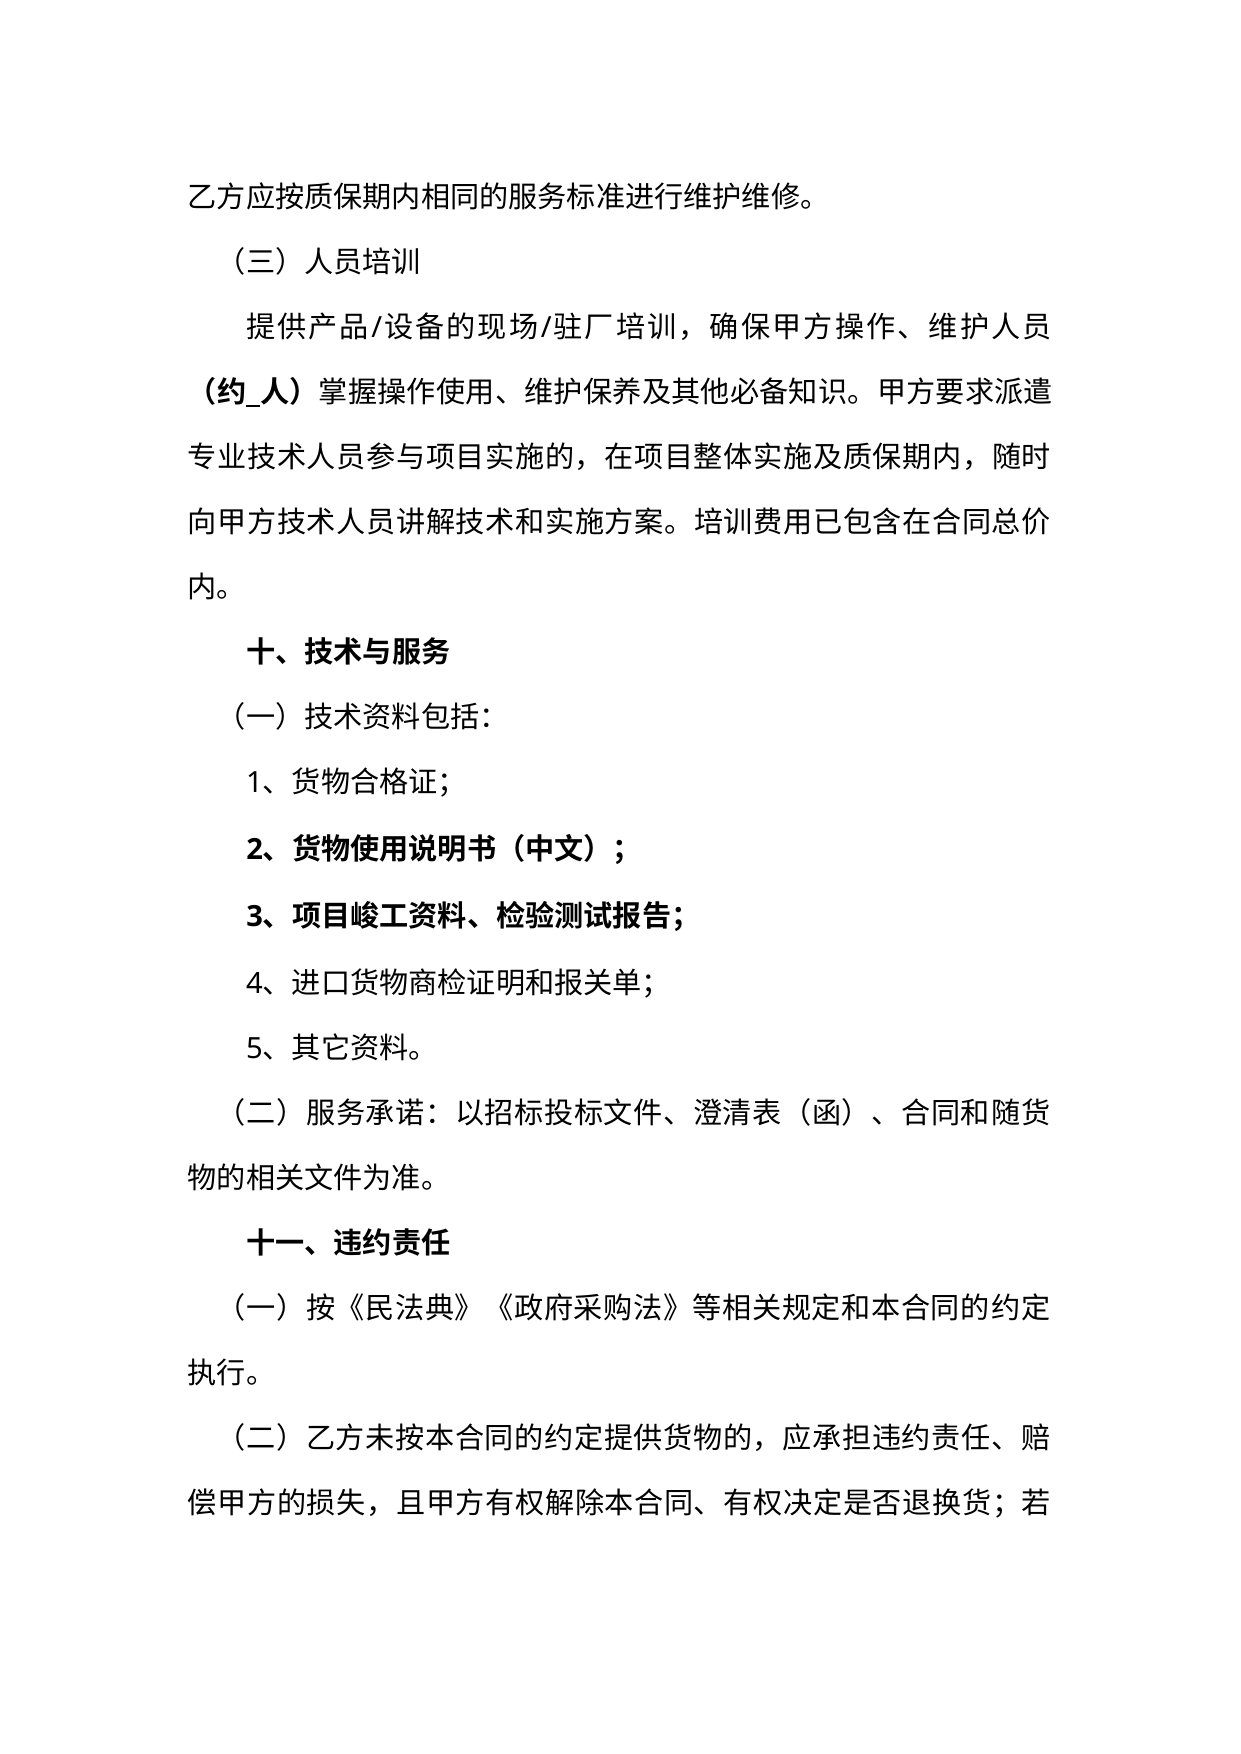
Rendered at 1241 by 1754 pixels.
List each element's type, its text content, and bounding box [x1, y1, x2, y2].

text 4、进口货物商检证明和报关单； [187, 948, 1053, 1013]
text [187, 1403, 1053, 1533]
text （一）技术资料包括： [187, 682, 1053, 747]
text （二）服务承诺：以招标投标文件、澄清表（函）、合同和随货物的相关文件为准。 [187, 1078, 1053, 1208]
text 十一、违约责任 [187, 1208, 1053, 1273]
text （三）人员培训 [187, 227, 1053, 292]
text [187, 162, 1053, 227]
text 十、技术与服务 [187, 617, 1053, 682]
text 5、其它资料。 [187, 1013, 1053, 1078]
text 2、货物使用说明书（中文）； [187, 814, 1053, 879]
text （一）按《民法典》《政府采购法》等相关规定和本合同的约定执行。 [187, 1273, 1053, 1403]
text 1、货物合格证； [187, 747, 1053, 812]
text 提供产品/设备的现场/驻厂培训，确保甲方操作、维护人员（约 人）掌握操作使用、维护保养及其他必备知识。甲方要求派遣专业技术人员参与项目实施的，在项目整体实施及质保期内，随时向甲方技术人员讲解技术和实施方案。培训费用已包含在合同总价内。 [187, 292, 1053, 617]
text 3、项目峻工资料、检验测试报告； [187, 881, 1053, 946]
